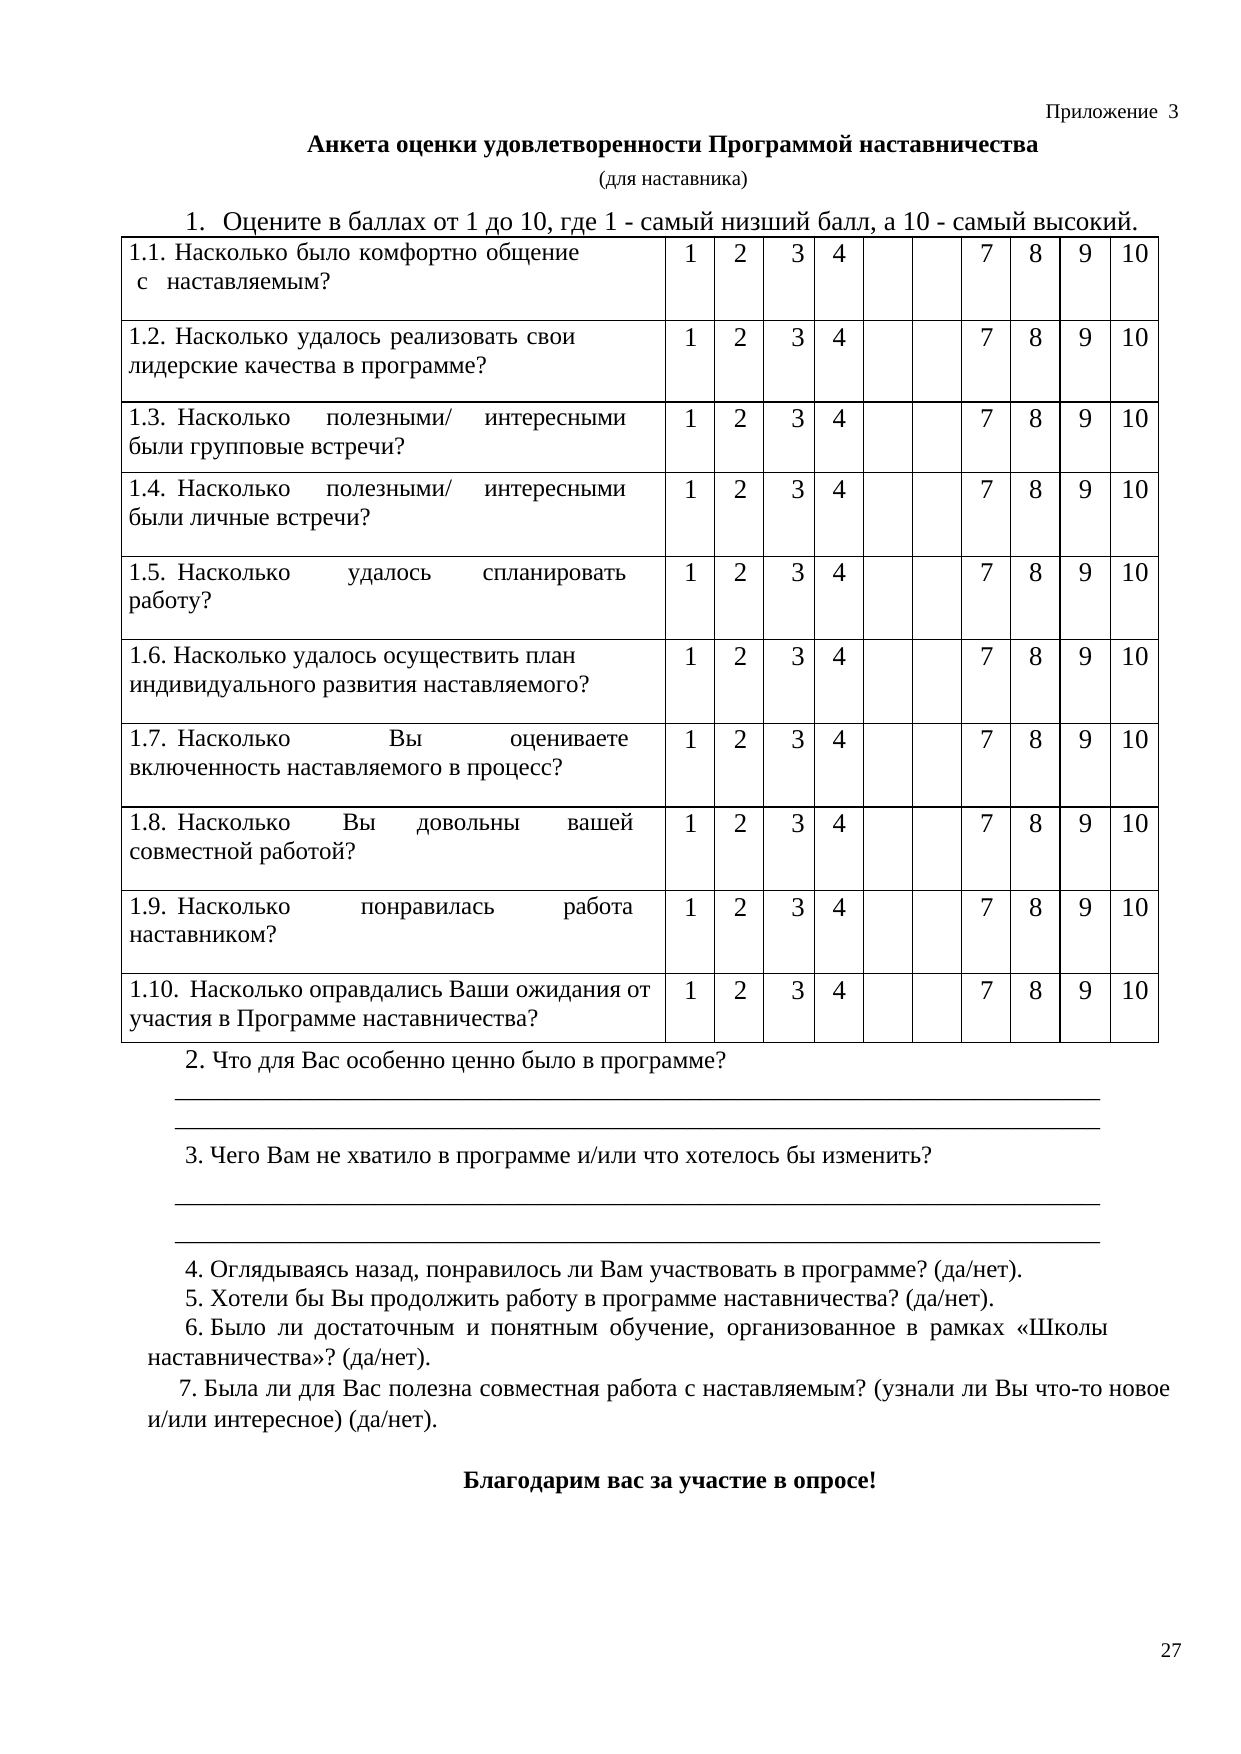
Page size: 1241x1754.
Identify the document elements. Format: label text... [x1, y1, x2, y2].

table_cell 5 [864, 321, 912, 401]
table_cell 2 [715, 724, 763, 806]
table_cell 1 [666, 557, 714, 639]
list Оцените в баллах от 1 до 10, где 1 - самый низший балл, а 10 - самый высокий. [185, 204, 1181, 236]
table_cell 5 [864, 974, 912, 1042]
table_cell 1.6. Насколько удалось осуществить план индивидуального развития наставляемого? [122, 640, 665, 722]
table_cell 3 [764, 321, 814, 401]
text 5. Хотели бы Вы продолжить работу в программе наставничества? (да/нет). [185, 1283, 1181, 1312]
table_cell 6 [913, 557, 961, 639]
table_cell 7 [962, 974, 1010, 1042]
table_cell 9 [1061, 403, 1110, 472]
table_cell 6 [913, 473, 961, 556]
table_cell 2 [715, 403, 763, 472]
subtitle Приложение 3 [167, 92, 1179, 126]
table_cell 2 [715, 473, 763, 556]
text 3. Чего Вам не хватило в программе и/или что хотелось бы изменить? [185, 1141, 1181, 1169]
table_cell 9 [1061, 724, 1110, 806]
table_cell 5 [864, 724, 912, 806]
table_cell 8 [1011, 640, 1059, 722]
table_cell 1 [666, 724, 714, 806]
table_cell 3 [764, 403, 814, 472]
table_cell 6 [913, 891, 961, 973]
table_cell 8 [1011, 808, 1059, 890]
table_cell 4 [815, 891, 863, 973]
table_header 1.1. Насколько было комфортно общение с наставляемым? [122, 238, 665, 320]
table_cell 5 [864, 640, 912, 722]
table_cell 4 [815, 808, 863, 890]
table_cell 10 [1111, 891, 1158, 973]
list __________________________________________________________________________ [175, 1217, 1181, 1245]
table_cell 6 [913, 808, 961, 890]
table_cell 1.10. Насколько оправдались Ваши ожидания от участия в Программе наставничества? [122, 974, 665, 1042]
table_cell 8 [1011, 321, 1059, 401]
table_cell 4 [815, 640, 863, 722]
table_cell 1.5. Насколько удалось спланировать работу? [122, 557, 665, 639]
table_cell 4 [815, 321, 863, 401]
text Благодарим вас за участие в опросе! [463, 1465, 1181, 1494]
list __________________________________________________________________________ [175, 1179, 1181, 1207]
table_cell 2 [715, 891, 763, 973]
table_cell 10 [1111, 640, 1158, 722]
table_cell 5 [864, 473, 912, 556]
table_cell 1 [666, 321, 714, 401]
table_cell 1 [666, 808, 714, 890]
table_header 7 [962, 238, 1010, 320]
list __________________________________________________________________________ [175, 1103, 1181, 1131]
table_cell 1.2. Насколько удалось реализовать свои лидерские качества в программе? [122, 321, 665, 401]
table_cell 9 [1061, 473, 1110, 556]
table_cell 1 [666, 403, 714, 472]
table_cell 3 [764, 808, 814, 890]
table_cell 3 [764, 473, 814, 556]
table_header 3 [764, 238, 814, 320]
table_cell 8 [1011, 557, 1059, 639]
table_cell 1 [666, 473, 714, 556]
table_header 1 [666, 238, 714, 320]
table_cell 4 [815, 473, 863, 556]
table_cell 7 [962, 403, 1010, 472]
table_cell 2 [715, 321, 763, 401]
text 6. Было ли достаточным и понятным обучение, организованное в рамках «Школы [185, 1312, 1181, 1341]
table_cell 4 [815, 974, 863, 1042]
table_cell 1.8. Насколько Вы довольны вашей совместной работой? [122, 808, 665, 890]
table_cell 1.7. Насколько Вы оцениваете включенность наставляемого в процесс? [122, 724, 665, 806]
table_cell 5 [864, 557, 912, 639]
text наставничества»? (да/нет). [147, 1341, 1181, 1372]
table_cell 8 [1011, 724, 1059, 806]
table_cell 4 [815, 557, 863, 639]
table_cell 9 [1061, 640, 1110, 722]
table_cell 2 [715, 974, 763, 1042]
table_cell 6 [913, 640, 961, 722]
table_header 4 [815, 238, 863, 320]
table_cell 9 [1061, 557, 1110, 639]
table_header 2 [715, 238, 763, 320]
table_cell 10 [1111, 808, 1158, 890]
table_cell 1.9. Насколько понравилась работа наставником? [122, 891, 665, 973]
table_cell 1.4. Насколько полезными/ интересными были личные встречи? [122, 473, 665, 556]
table_cell 5 [864, 808, 912, 890]
table_cell 10 [1111, 974, 1158, 1042]
table_cell 9 [1061, 974, 1110, 1042]
table_cell 7 [962, 473, 1010, 556]
table_cell 10 [1111, 321, 1158, 401]
table_cell 10 [1111, 403, 1158, 472]
text 2. Что для Вас особенно ценно было в программе? [185, 1043, 1181, 1074]
table_cell 5 [864, 403, 912, 472]
table_header 5 [864, 238, 912, 320]
text 4. Оглядываясь назад, понравилось ли Вам участвовать в программе? (да/нет). [185, 1254, 1181, 1283]
table_cell 6 [913, 321, 961, 401]
list __________________________________________________________________________ [175, 1074, 1181, 1103]
table_cell 5 [864, 891, 912, 973]
table_cell 9 [1061, 321, 1110, 401]
table_cell 4 [815, 724, 863, 806]
table_cell 3 [764, 974, 814, 1042]
table_header 6 [913, 238, 961, 320]
table_cell 1.3. Насколько полезными/ интересными были групповые встречи? [122, 403, 665, 472]
table_cell 6 [913, 724, 961, 806]
table_cell 10 [1111, 724, 1158, 806]
table_cell 6 [913, 403, 961, 472]
table_header 9 [1061, 238, 1110, 320]
table_cell 9 [1061, 891, 1110, 973]
table_cell 8 [1011, 473, 1059, 556]
table_cell 1 [666, 974, 714, 1042]
table_cell 10 [1111, 557, 1158, 639]
table_cell 3 [764, 640, 814, 722]
table_cell 7 [962, 640, 1010, 722]
table_cell 7 [962, 557, 1010, 639]
table_cell 10 [1111, 473, 1158, 556]
table_cell 8 [1011, 403, 1059, 472]
table_header 8 [1011, 238, 1059, 320]
subtitle Анкета оценки удовлетворенности Программой наставничества [167, 126, 1179, 159]
table_cell 2 [715, 640, 763, 722]
text 7. Была ли для Вас полезна совместная работа с наставляемым? (узнали ли Вы что-то новое и/или интересное) (да/нет). [147, 1372, 1181, 1434]
table_cell 7 [962, 808, 1010, 890]
table_cell 7 [962, 321, 1010, 401]
table_cell 3 [764, 891, 814, 973]
text (для наставника) [167, 159, 1180, 192]
table_cell 8 [1011, 891, 1059, 973]
table_cell 6 [913, 974, 961, 1042]
table_cell 3 [764, 724, 814, 806]
table_cell 3 [764, 557, 814, 639]
table_cell 8 [1011, 974, 1059, 1042]
table_cell 1 [666, 640, 714, 722]
table_cell 9 [1061, 808, 1110, 890]
table_cell 1 [666, 891, 714, 973]
table_cell 7 [962, 724, 1010, 806]
table_cell 4 [815, 403, 863, 472]
table_header 10 [1111, 238, 1158, 320]
table_cell 7 [962, 891, 1010, 973]
table_cell 2 [715, 557, 763, 639]
table_cell 2 [715, 808, 763, 890]
